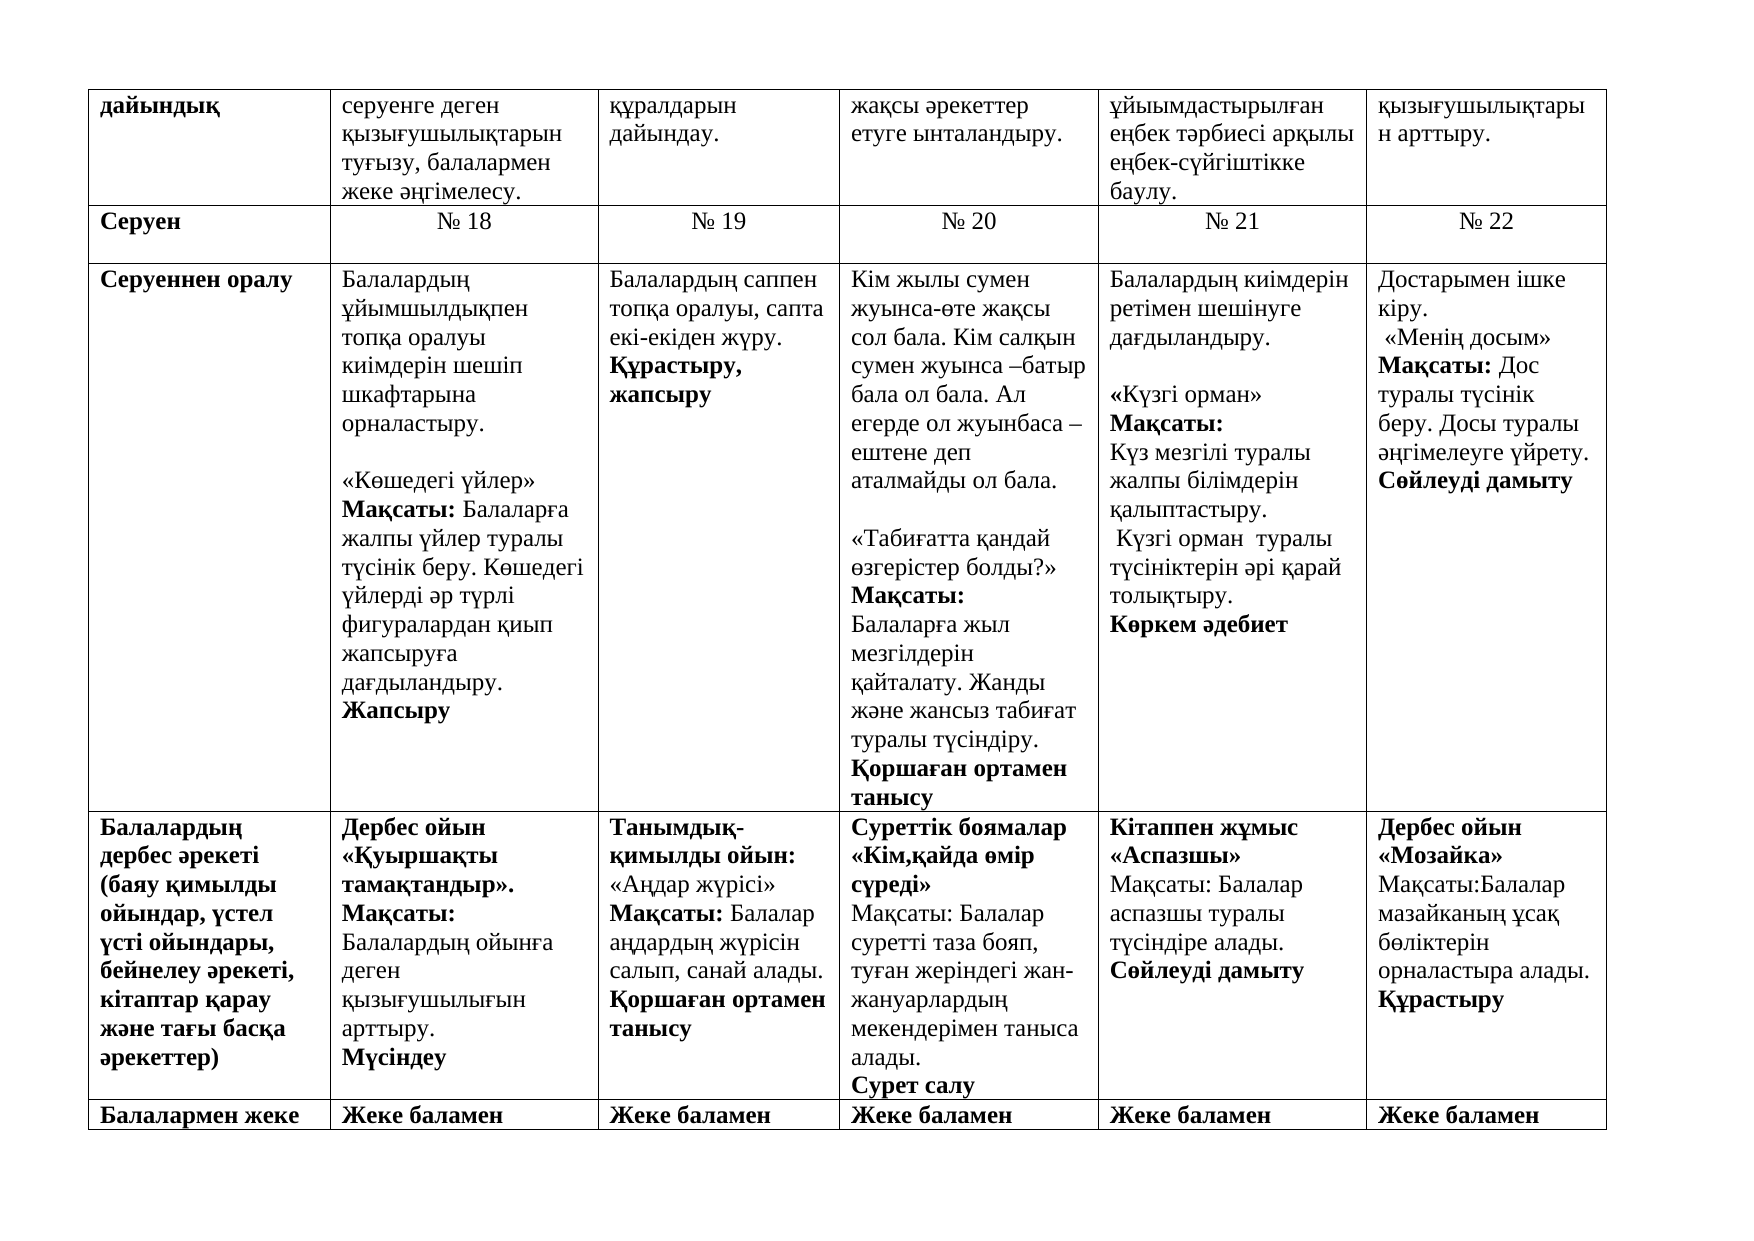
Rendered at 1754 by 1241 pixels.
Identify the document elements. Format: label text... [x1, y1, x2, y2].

table_cell Серуенге дайындық [89, 90, 330, 205]
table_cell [89, 1100, 330, 1129]
table_cell Дербес ойын «Қуыршақты тамақтандыр». Мақсаты: Балалардың ойынға деген қызығушылығын арттыру. Мүсіндеу [331, 812, 598, 1099]
table_cell Суреттік боямалар «Кім,қайда өмір сүреді» Мақсаты: Балалар суретті таза бояп, туған жеріндегі жан-жануарлардың мекендерімен таныса алады. Сурет салу [840, 812, 1098, 1099]
table_cell Кім жылы сумен жуынса-өте жақсы сол бала. Кім салқын сумен жуынса –батыр бала ол бала. Ал егерде ол жуынбаса –ештене деп аталмайды ол бала. «Табиғатта қандай өзгерістер болды?» Мақсаты: Балаларға жыл мезгілдерін қайталату. Жанды және жансыз табиғат туралы түсіндіру. Қоршаған ортамен танысу [840, 264, 1098, 811]
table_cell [1367, 1100, 1606, 1129]
table_cell № 18 [331, 206, 598, 263]
table_cell Дербес ойын «Мозайка» Мақсаты:Балалар мазайканың ұсақ бөліктерін орналастыра алады. Құрастыру [1367, 812, 1606, 1099]
table_cell № 21 [1099, 206, 1366, 263]
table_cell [331, 1100, 598, 1129]
table_cell Балалардың дербес әрекеті (баяу қимылды ойындар, үстел үсті ойындары, бейнелеу әрекеті, кітаптар қарау және тағы басқа әрекеттер) [89, 812, 330, 1099]
table_cell Балалардың киімдерін ретімен шешінуге дағдыландыру. «Күзгі орман» Мақсаты: Күз мезгілі туралы жалпы білімдерін қалыптастыру. Күзгі орман туралы түсініктерін әрі қарай толықтыру. Көркем әдебиет [1099, 264, 1366, 811]
table_cell № 22 [1367, 206, 1606, 263]
table_cell № 20 [840, 206, 1098, 263]
table_cell Серуеннен оралу [89, 264, 330, 811]
table_cell Серуен [89, 206, 330, 263]
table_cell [599, 90, 839, 205]
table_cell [331, 90, 598, 205]
table_cell Кітаппен жұмыс «Аспазшы» Мақсаты: Балалар аспазшы туралы түсіндіре алады. Сөйлеуді дамыту [1099, 812, 1366, 1099]
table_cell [840, 1100, 1098, 1129]
table_cell Танымдық-қимылды ойын: «Аңдар жүрісі» Мақсаты: Балалар аңдардың жүрісін салып, санай алады. Қоршаған ортамен танысу [599, 812, 839, 1099]
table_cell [840, 90, 1098, 205]
table_cell № 19 [599, 206, 839, 263]
table_cell Балалардың саппен топқа оралуы, сапта екі-екіден жүру. Құрастыру, жапсыру [599, 264, 839, 811]
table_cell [1367, 90, 1606, 205]
table_cell Балалардың ұйымшылдықпен топқа оралуы киімдерін шешіп шкафтарына орналастыру. «Көшедегі үйлер» Мақсаты: Балаларға жалпы үйлер туралы түсінік беру. Көшедегі үйлерді әр түрлі фигуралардан қиып жапсыруға дағдыландыру. Жапсыру [331, 264, 598, 811]
table_cell Достарымен ішке кіру. «Менің досым» Мақсаты: Дос туралы түсінік беру. Досы туралы әңгімелеуге үйрету. Сөйлеуді дамыту [1367, 264, 1606, 811]
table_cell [1099, 1100, 1366, 1129]
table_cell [599, 1100, 839, 1129]
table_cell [1099, 90, 1366, 205]
